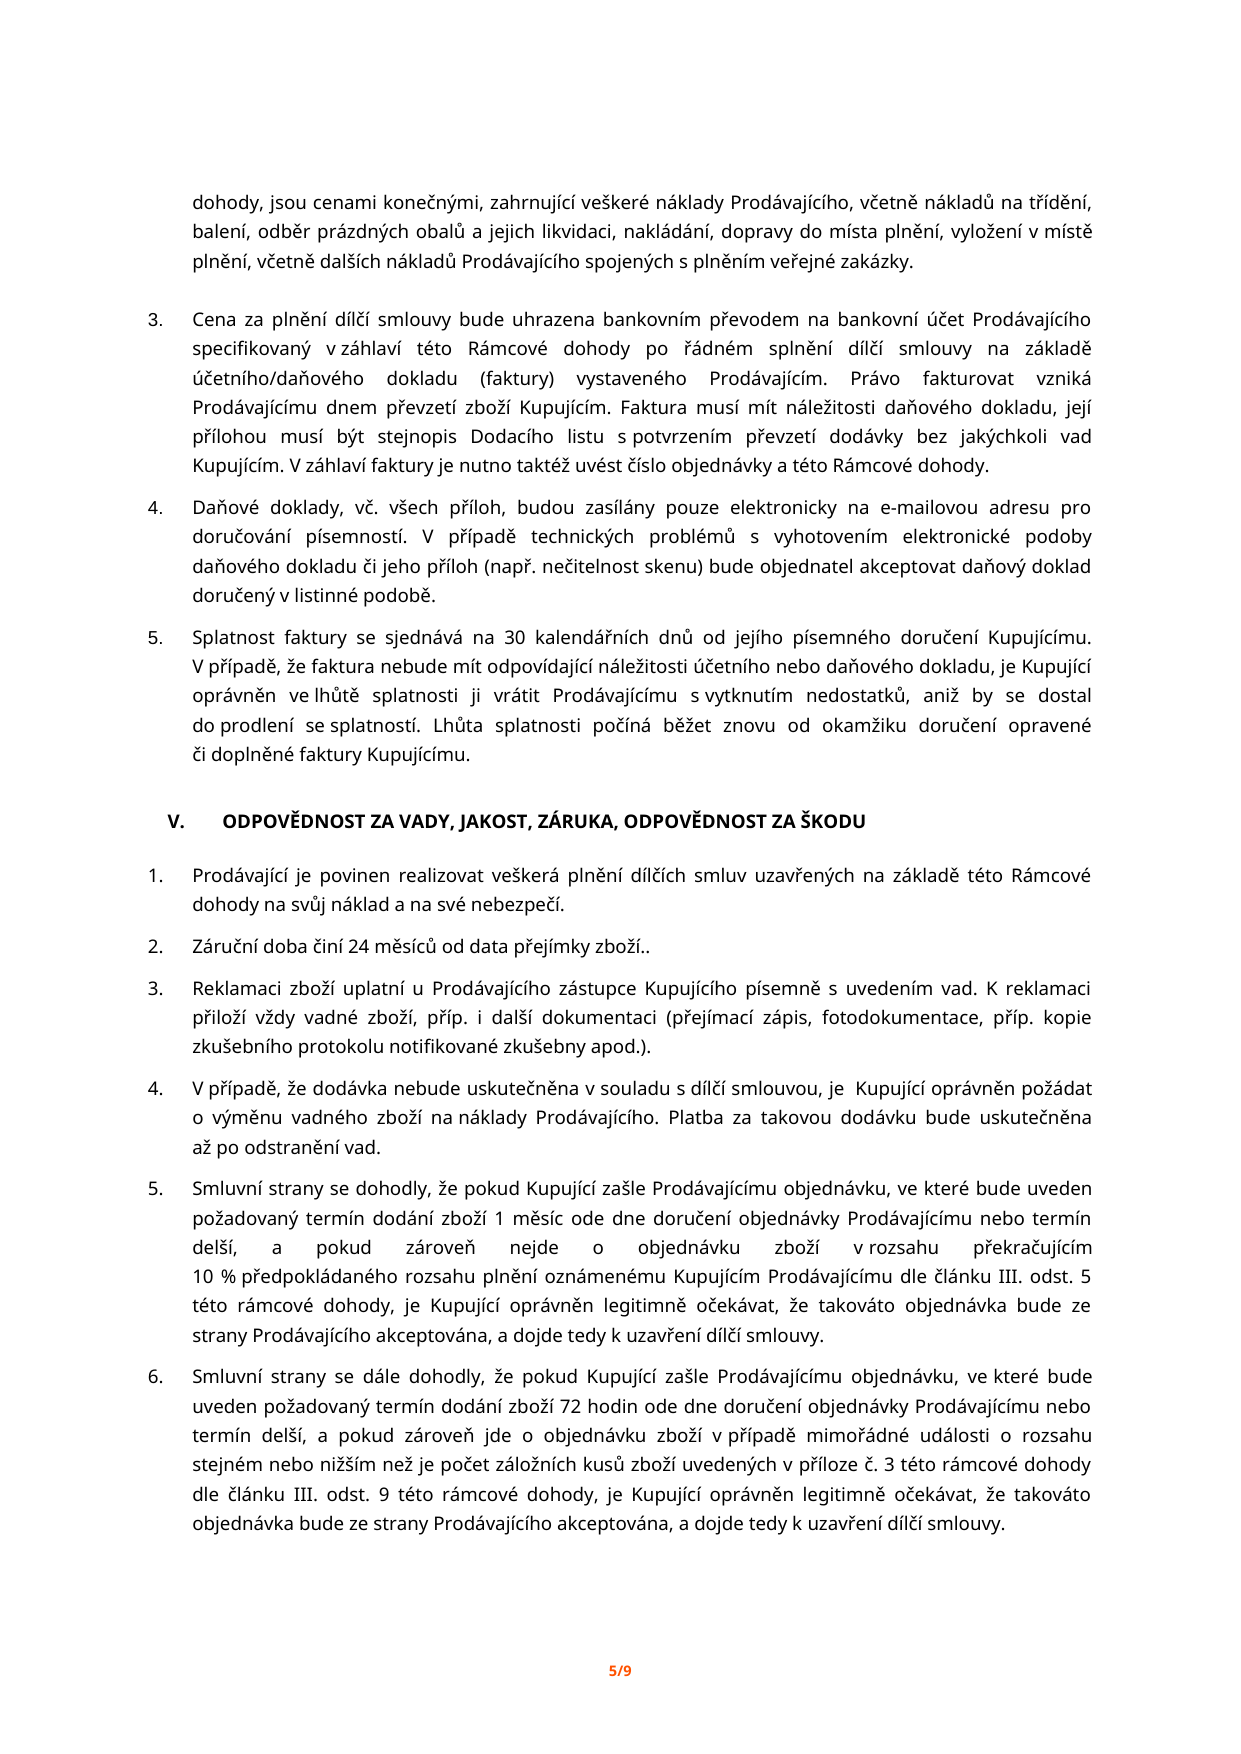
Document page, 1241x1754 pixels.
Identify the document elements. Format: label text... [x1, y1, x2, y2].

list V případě, že dodávka nebude uskutečněna v souladu s dílčí smlouvou, je Kupující oprávněn požádat o výměnu vadného zboží na náklady Prodávajícího. Platba za takovou dodávku bude uskutečněna až po odstranění vad. [148, 1075, 1093, 1159]
list Reklamaci zboží uplatní u Prodávajícího zástupce Kupujícího písemně s uvedením vad. K reklamaci přiloží vždy vadné zboží, příp. i další dokumentaci (přejímací zápis, fotodokumentace, příp. kopie zkušebního protokolu notifikované zkušebny apod.). [148, 975, 1093, 1059]
list Cena za plnění dílčí smlouvy bude uhrazena bankovním převodem na bankovní účet Prodávajícího specifikovaný v záhlaví této Rámcové dohody po řádném splnění dílčí smlouvy na základě účetního/daňového dokladu (faktury) vystaveného Prodávajícím. Právo fakturovat vzniká Prodávajícímu dnem převzetí zboží Kupujícím. Faktura musí mít náležitosti daňového dokladu, její přílohou musí být stejnopis Dodacího listu s potvrzením převzetí dodávky bez jakýchkoli vad Kupujícím. V záhlaví faktury je nutno taktéž uvést číslo objednávky a této Rámcové dohody. [148, 306, 1093, 478]
subtitle Splatnost faktury se sjednává na 30 kalendářních dnů od jejího písemného doručení Kupujícímu. V případě, že faktura nebude mít odpovídající náležitosti účetního nebo daňového dokladu, je Kupující oprávněn ve lhůtě splatnosti ji vrátit Prodávajícímu s vytknutím nedostatků, aniž by se dostal do prodlení se splatností. Lhůta splatnosti počíná běžet znovu od okamžiku doručení opravené či doplněné faktury Kupujícímu. [148, 624, 1093, 767]
list Smluvní strany se dále dohodly, že pokud Kupující zašle Prodávajícímu objednávku, ve které bude uveden požadovaný termín dodání zboží 72 hodin ode dne doručení objednávky Prodávajícímu nebo termín delší, a pokud zároveň jde o objednávku zboží v případě mimořádné události o rozsahu stejném nebo nižším než je počet záložních kusů zboží uvedených v příloze č. 3 této rámcové dohody dle článku III. odst. 9 této rámcové dohody, je Kupující oprávněn legitimně očekávat, že takováto objednávka bude ze strany Prodávajícího akceptována, a dojde tedy k uzavření dílčí smlouvy. [148, 1364, 1093, 1536]
list Prodávající je povinen realizovat veškerá plnění dílčích smluv uzavřených na základě této Rámcové dohody na svůj náklad a na své nebezpečí. [148, 862, 1093, 917]
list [148, 189, 1093, 273]
list Smluvní strany se dohodly, že pokud Kupující zašle Prodávajícímu objednávku, ve které bude uveden požadovaný termín dodání zboží 1 měsíc ode dne doručení objednávky Prodávajícímu nebo termín delší, a pokud zároveň nejde o objednávku zboží v rozsahu překračujícím 10 % předpokládaného rozsahu plnění oznámenému Kupujícím Prodávajícímu dle článku III. odst. 5 této rámcové dohody, je Kupující oprávněn legitimně očekávat, že takováto objednávka bude ze strany Prodávajícího akceptována, a dojde tedy k uzavření dílčí smlouvy. [148, 1176, 1093, 1348]
list ODPOVĚDNOST ZA VADY, JAKOST, ZÁRUKA, ODPOVĚDNOST ZA ŠKODU [185, 808, 1093, 833]
subtitle Daňové doklady, vč. všech příloh, budou zasílány pouze elektronicky na e-mailovou adresu pro doručování písemností. V případě technických problémů s vyhotovením elektronické podoby daňového dokladu či jeho příloh (např. nečitelnost skenu) bude objednatel akceptovat daňový doklad doručený v listinné podobě. [148, 494, 1093, 608]
list Záruční doba činí 24 měsíců od data přejímky zboží.. [148, 933, 1093, 959]
